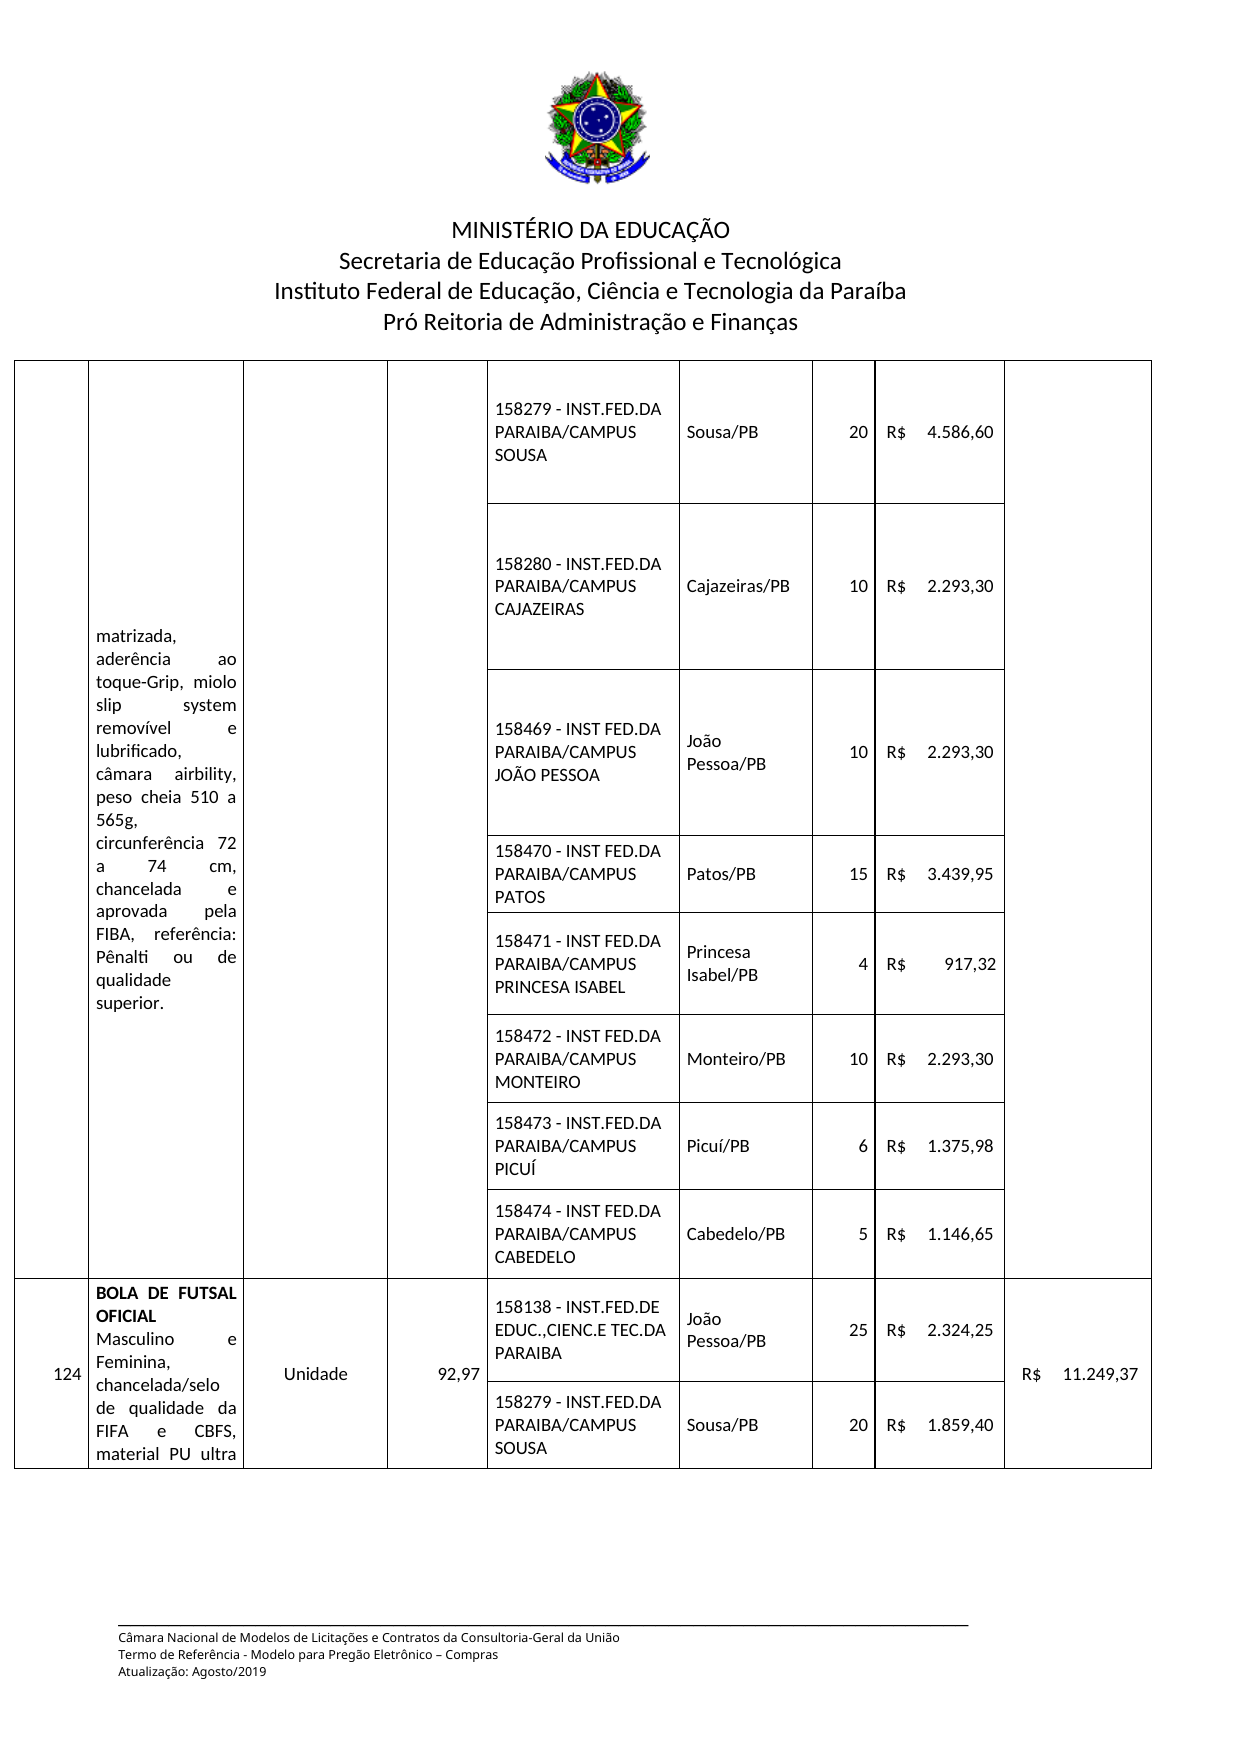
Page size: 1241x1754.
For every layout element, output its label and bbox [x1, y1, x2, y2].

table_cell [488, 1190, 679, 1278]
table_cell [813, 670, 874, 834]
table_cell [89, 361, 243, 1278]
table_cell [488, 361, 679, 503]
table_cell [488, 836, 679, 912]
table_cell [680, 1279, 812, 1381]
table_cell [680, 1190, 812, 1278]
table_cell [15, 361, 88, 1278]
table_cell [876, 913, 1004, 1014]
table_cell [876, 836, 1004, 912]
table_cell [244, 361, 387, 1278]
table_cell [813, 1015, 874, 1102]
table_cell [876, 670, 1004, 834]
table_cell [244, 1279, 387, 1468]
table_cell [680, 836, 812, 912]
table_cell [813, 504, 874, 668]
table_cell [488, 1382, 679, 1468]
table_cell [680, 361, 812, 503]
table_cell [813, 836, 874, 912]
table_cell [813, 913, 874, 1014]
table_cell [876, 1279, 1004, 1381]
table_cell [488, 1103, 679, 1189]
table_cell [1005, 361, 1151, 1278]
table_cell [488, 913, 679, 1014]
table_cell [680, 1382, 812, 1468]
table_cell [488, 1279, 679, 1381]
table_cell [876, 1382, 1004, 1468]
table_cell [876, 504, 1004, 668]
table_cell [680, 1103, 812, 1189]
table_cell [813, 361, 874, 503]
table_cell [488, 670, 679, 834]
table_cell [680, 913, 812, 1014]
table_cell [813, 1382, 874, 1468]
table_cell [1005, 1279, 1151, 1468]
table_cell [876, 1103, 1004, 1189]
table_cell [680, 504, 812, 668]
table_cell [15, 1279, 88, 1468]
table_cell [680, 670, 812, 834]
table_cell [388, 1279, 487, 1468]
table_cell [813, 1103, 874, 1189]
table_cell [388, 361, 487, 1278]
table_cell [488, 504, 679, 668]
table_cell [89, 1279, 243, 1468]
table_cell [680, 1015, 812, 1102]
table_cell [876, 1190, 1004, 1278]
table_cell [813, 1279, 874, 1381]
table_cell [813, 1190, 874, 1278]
picture [543, 70, 649, 183]
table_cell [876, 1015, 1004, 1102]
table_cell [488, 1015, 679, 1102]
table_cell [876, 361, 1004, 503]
